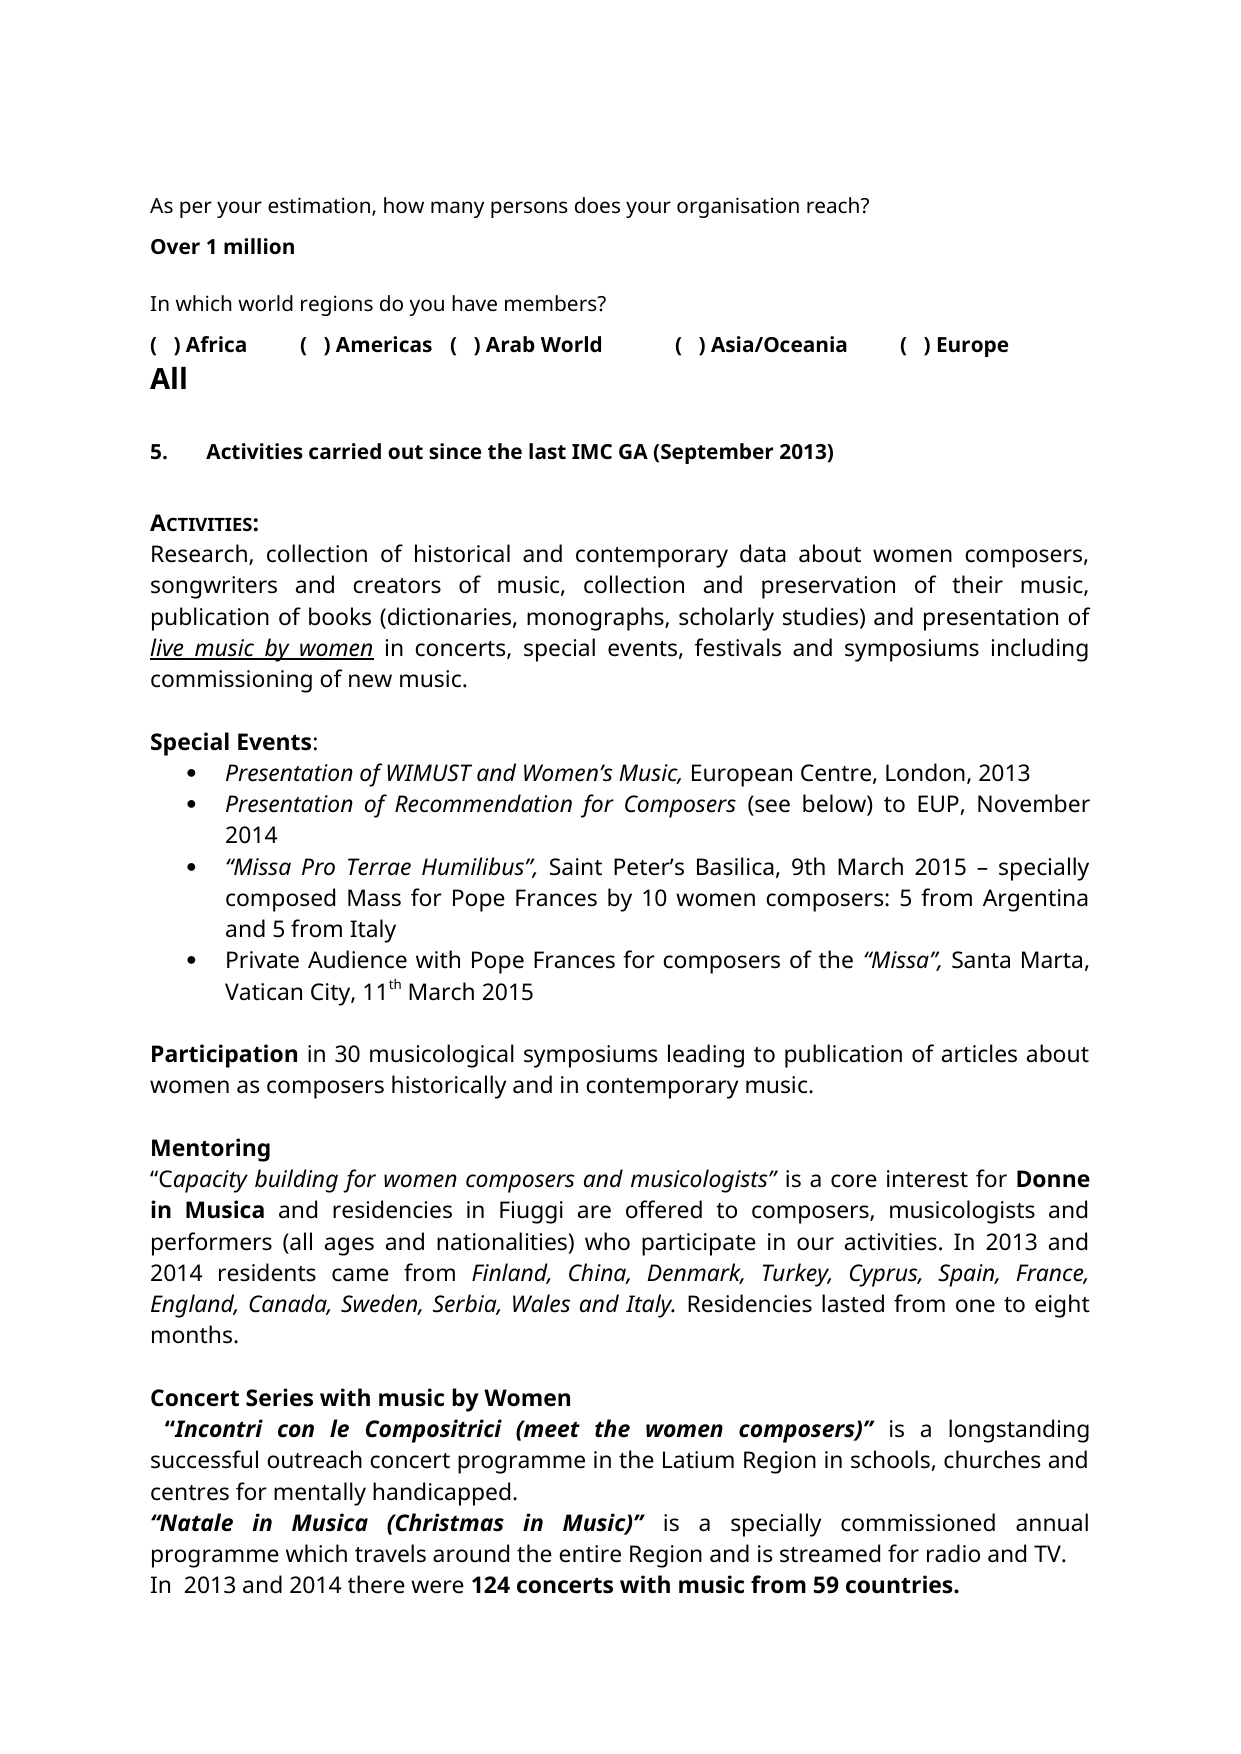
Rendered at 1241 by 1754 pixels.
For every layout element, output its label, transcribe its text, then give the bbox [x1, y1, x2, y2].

text Special Events: [150, 726, 1090, 757]
text ( ) Africa ( ) Americas ( ) Arab World ( ) Asia/Oceania ( ) Europe [150, 330, 1153, 358]
list Presentation of Recommendation for Composers (see below) to EUP, November 2014 [187, 788, 1090, 851]
text As per your estimation, how many persons does your organisation reach? [150, 191, 1090, 219]
text Research, collection of historical and contemporary data about women composers, songwriters and creators of music, collection and preservation of their music, publication of books (dictionaries, monographs, scholarly studies) and presentation of live music by women in concerts, special events, festivals and symposiums including commissioning of new music. [150, 538, 1090, 694]
text Concert Series with music by Women [150, 1382, 1090, 1413]
list Private Audience with Pope Frances for composers of the “Missa”, Santa Marta, Vatican City, 11th March 2015 [187, 944, 1090, 1007]
text “Incontri con le Compositrici (meet the women composers)” is a longstanding successful outreach concert programme in the Latium Region in schools, churches and centres for mentally handicapped. [150, 1413, 1090, 1507]
text In 2013 and 2014 there were 124 concerts with music from 59 countries. [150, 1569, 1090, 1601]
list “Missa Pro Terrae Humilibus”, Saint Peter’s Basilica, 9th March 2015 – specially composed Mass for Pope Frances by 10 women composers: 5 from Argentina and 5 from Italy [187, 851, 1090, 944]
text Participation in 30 musicological symposiums leading to publication of articles about women as composers historically and in contemporary music. [150, 1038, 1090, 1101]
text “Capacity building for women composers and musicologists” is a core interest for Donne in Musica and residencies in Fiuggi are offered to composers, musicologists and performers (all ages and nationalities) who participate in our activities. In 2013 and 2014 residents came from Finland, China, Denmark, Turkey, Cyprus, Spain, France, England, Canada, Sweden, Serbia, Wales and Italy. Residencies lasted from one to eight months. [150, 1163, 1090, 1351]
text “Natale in Musica (Christmas in Music)” is a specially commissioned annual programme which travels around the entire Region and is streamed for radio and TV. [150, 1507, 1090, 1569]
text All [150, 358, 1090, 398]
list Presentation of WIMUST and Women’s Music, European Centre, London, 2013 [187, 757, 1090, 788]
text Over 1 million [150, 232, 1090, 260]
text Activities: [150, 507, 1090, 538]
text In which world regions do you have members? [150, 289, 1090, 317]
text 5. Activities carried out since the last IMC GA (September 2013) [150, 437, 1090, 466]
text Mentoring [150, 1132, 1090, 1163]
